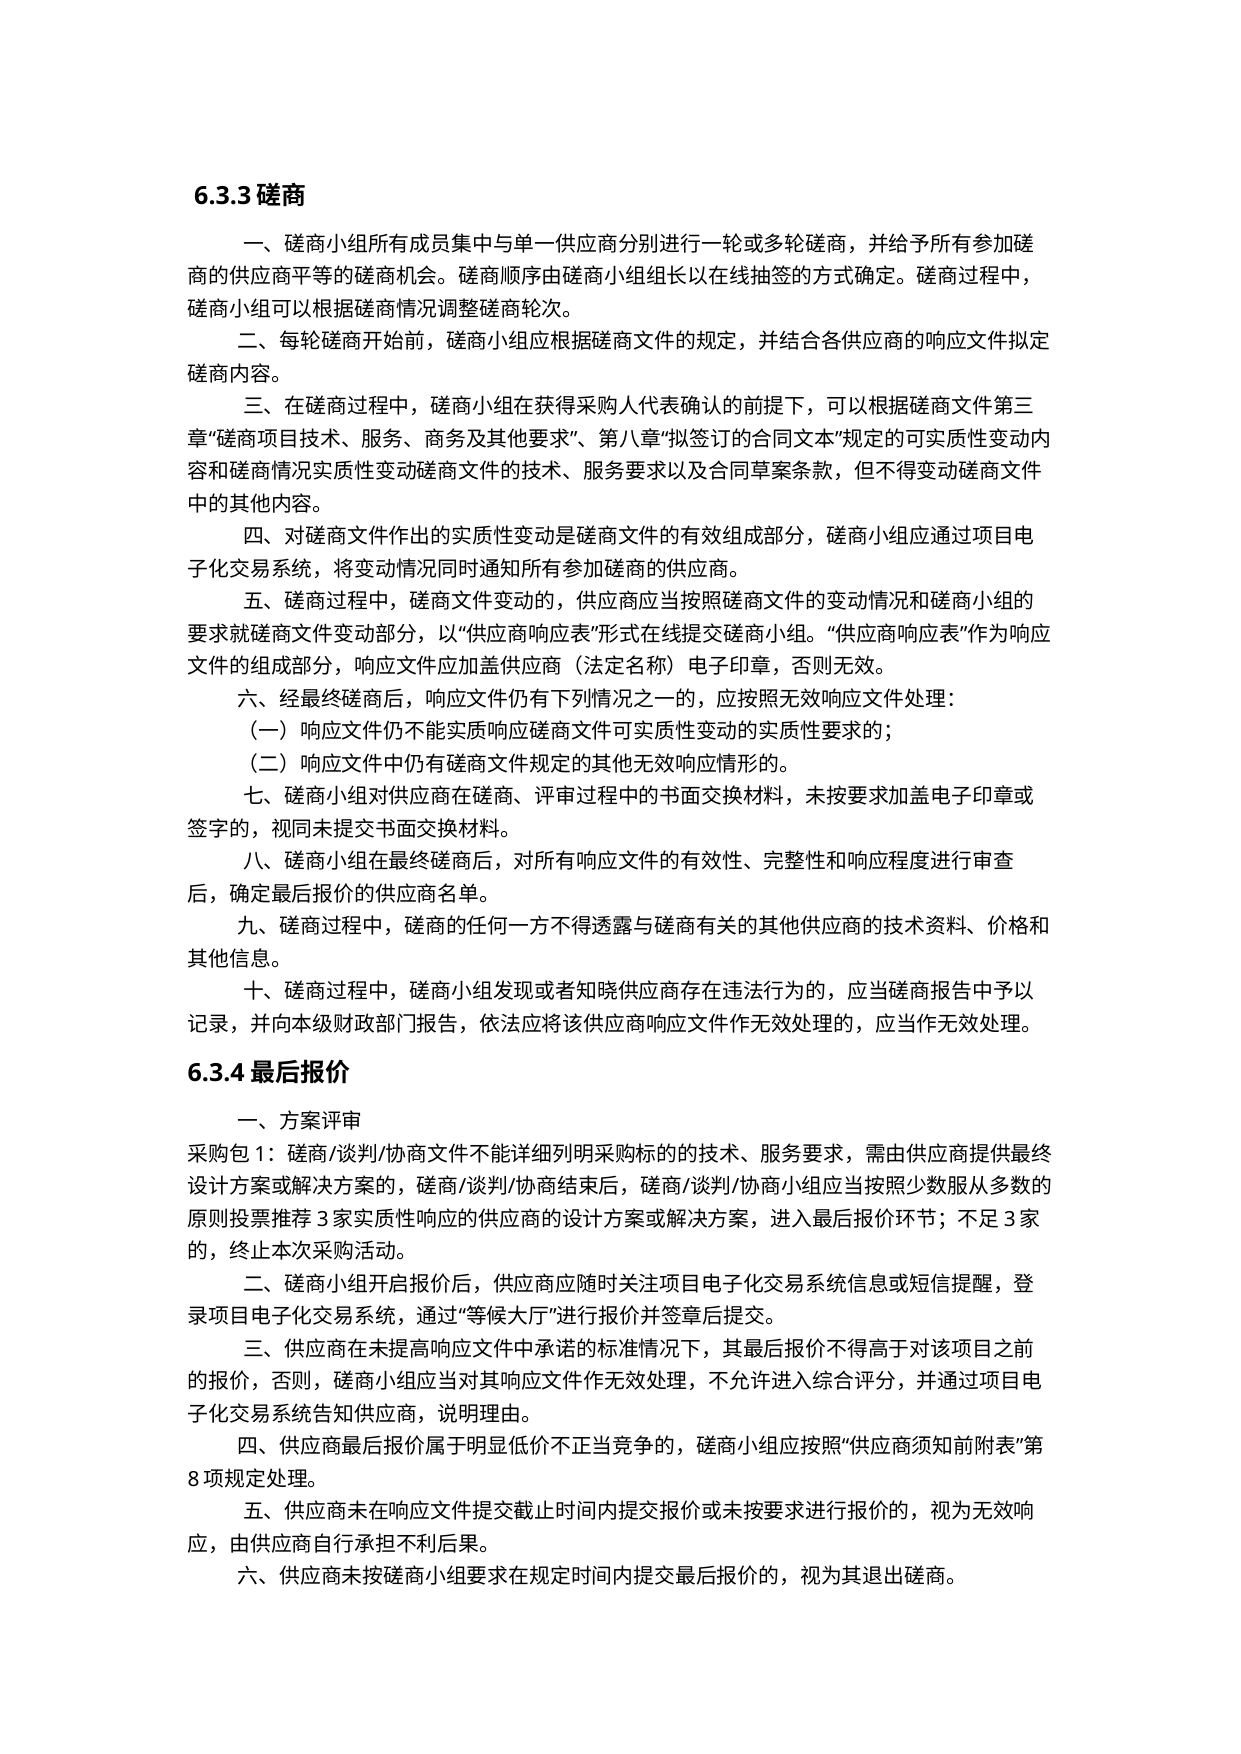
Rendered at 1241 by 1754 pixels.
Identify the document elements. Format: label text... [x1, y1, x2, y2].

text 6.3.4最后报价 [187, 1039, 1053, 1104]
text 三、在磋商过程中，磋商小组在获得采购人代表确认的前提下，可以根据磋商文件第三章“磋商项目技术、服务、商务及其他要求”、第八章“拟签订的合同文本”规定的可实质性变动内容和磋商情况实质性变动磋商文件的技术、服务要求以及合同草案条款，但不得变动磋商文件中的其他内容。 [187, 389, 1053, 519]
text （一）响应文件仍不能实质响应磋商文件可实质性变动的实质性要求的； [187, 714, 1053, 747]
text 六、供应商未按磋商小组要求在规定时间内提交最后报价的，视为其退出磋商。 [187, 1559, 1053, 1592]
text 二、每轮磋商开始前，磋商小组应根据磋商文件的规定，并结合各供应商的响应文件拟定磋商内容。 [187, 324, 1053, 389]
text 八、磋商小组在最终磋商后，对所有响应文件的有效性、完整性和响应程度进行审查后，确定最后报价的供应商名单。 [187, 844, 1053, 909]
text 五、供应商未在响应文件提交截止时间内提交报价或未按要求进行报价的，视为无效响应，由供应商自行承担不利后果。 [187, 1494, 1053, 1559]
text 三、供应商在未提高响应文件中承诺的标准情况下，其最后报价不得高于对该项目之前的报价，否则，磋商小组应当对其响应文件作无效处理，不允许进入综合评分，并通过项目电子化交易系统告知供应商，说明理由。 [187, 1332, 1053, 1429]
text 七、磋商小组对供应商在磋商、评审过程中的书面交换材料，未按要求加盖电子印章或签字的，视同未提交书面交换材料。 [187, 779, 1053, 844]
text 6.3.3磋商 [187, 162, 1053, 227]
text 一、磋商小组所有成员集中与单一供应商分别进行一轮或多轮磋商，并给予所有参加磋商的供应商平等的磋商机会。磋商顺序由磋商小组组长以在线抽签的方式确定。磋商过程中，磋商小组可以根据磋商情况调整磋商轮次。 [187, 227, 1053, 324]
text 五、磋商过程中，磋商文件变动的，供应商应当按照磋商文件的变动情况和磋商小组的要求就磋商文件变动部分，以“供应商响应表”形式在线提交磋商小组。“供应商响应表”作为响应文件的组成部分，响应文件应加盖供应商（法定名称）电子印章，否则无效。 [187, 584, 1053, 682]
text 采购包1：磋商/谈判/协商文件不能详细列明采购标的的技术、服务要求，需由供应商提供最终设计方案或解决方案的，磋商/谈判/协商结束后，磋商/谈判/协商小组应当按照少数服从多数的原则投票推荐3家实质性响应的供应商的设计方案或解决方案，进入最后报价环节；不足3家的，终止本次采购活动。 [187, 1137, 1053, 1267]
text 四、供应商最后报价属于明显低价不正当竞争的，磋商小组应按照“供应商须知前附表”第8项规定处理。 [187, 1429, 1053, 1494]
text 二、磋商小组开启报价后，供应商应随时关注项目电子化交易系统信息或短信提醒，登录项目电子化交易系统，通过“等候大厅”进行报价并签章后提交。 [187, 1267, 1053, 1332]
text 一、方案评审 [187, 1104, 1053, 1137]
text 十、磋商过程中，磋商小组发现或者知晓供应商存在违法行为的，应当磋商报告中予以记录，并向本级财政部门报告，依法应将该供应商响应文件作无效处理的，应当作无效处理。 [187, 974, 1053, 1039]
text 九、磋商过程中，磋商的任何一方不得透露与磋商有关的其他供应商的技术资料、价格和其他信息。 [187, 909, 1053, 974]
text 四、对磋商文件作出的实质性变动是磋商文件的有效组成部分，磋商小组应通过项目电子化交易系统，将变动情况同时通知所有参加磋商的供应商。 [187, 519, 1053, 584]
text （二）响应文件中仍有磋商文件规定的其他无效响应情形的。 [187, 747, 1053, 779]
text 六、经最终磋商后，响应文件仍有下列情况之一的，应按照无效响应文件处理： [187, 682, 1053, 714]
